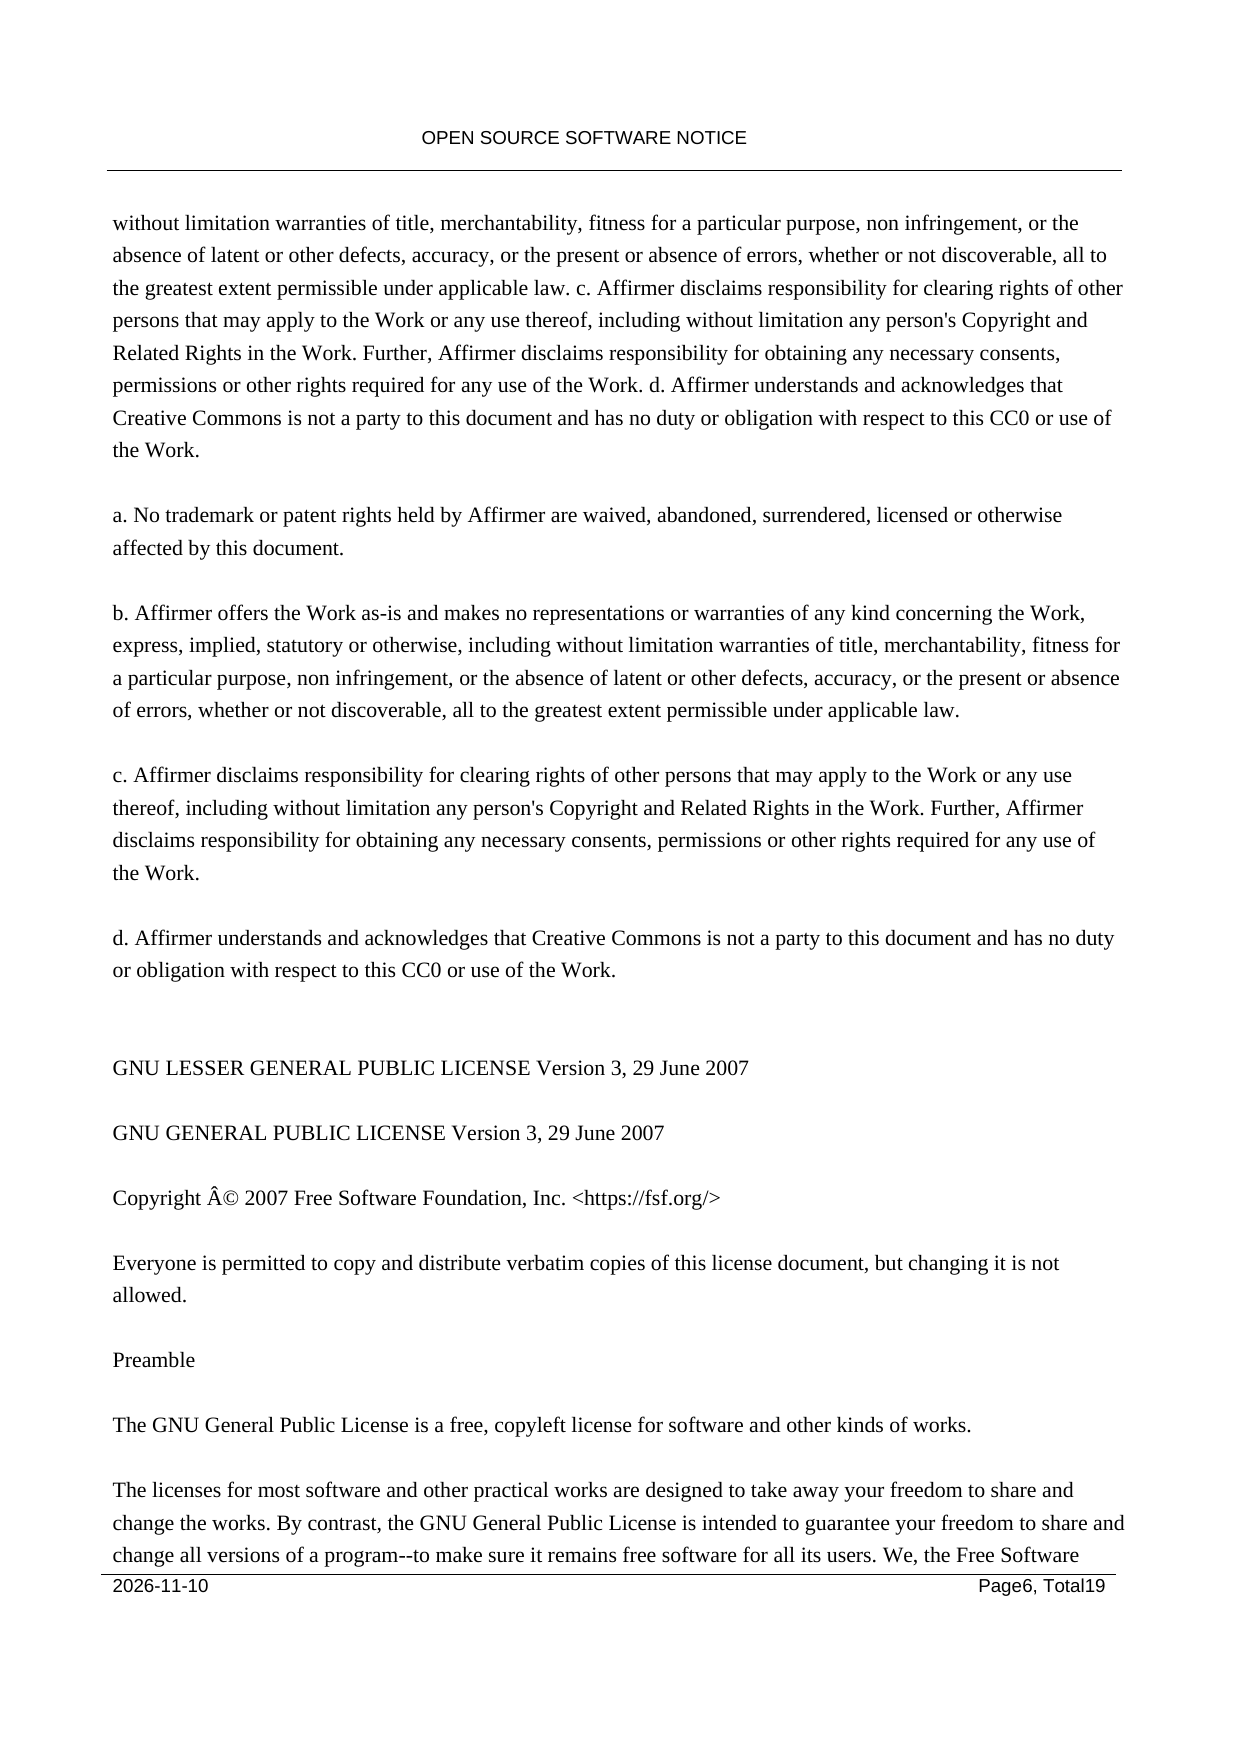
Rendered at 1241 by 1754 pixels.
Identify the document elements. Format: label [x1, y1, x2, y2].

text [112, 206, 1128, 1571]
